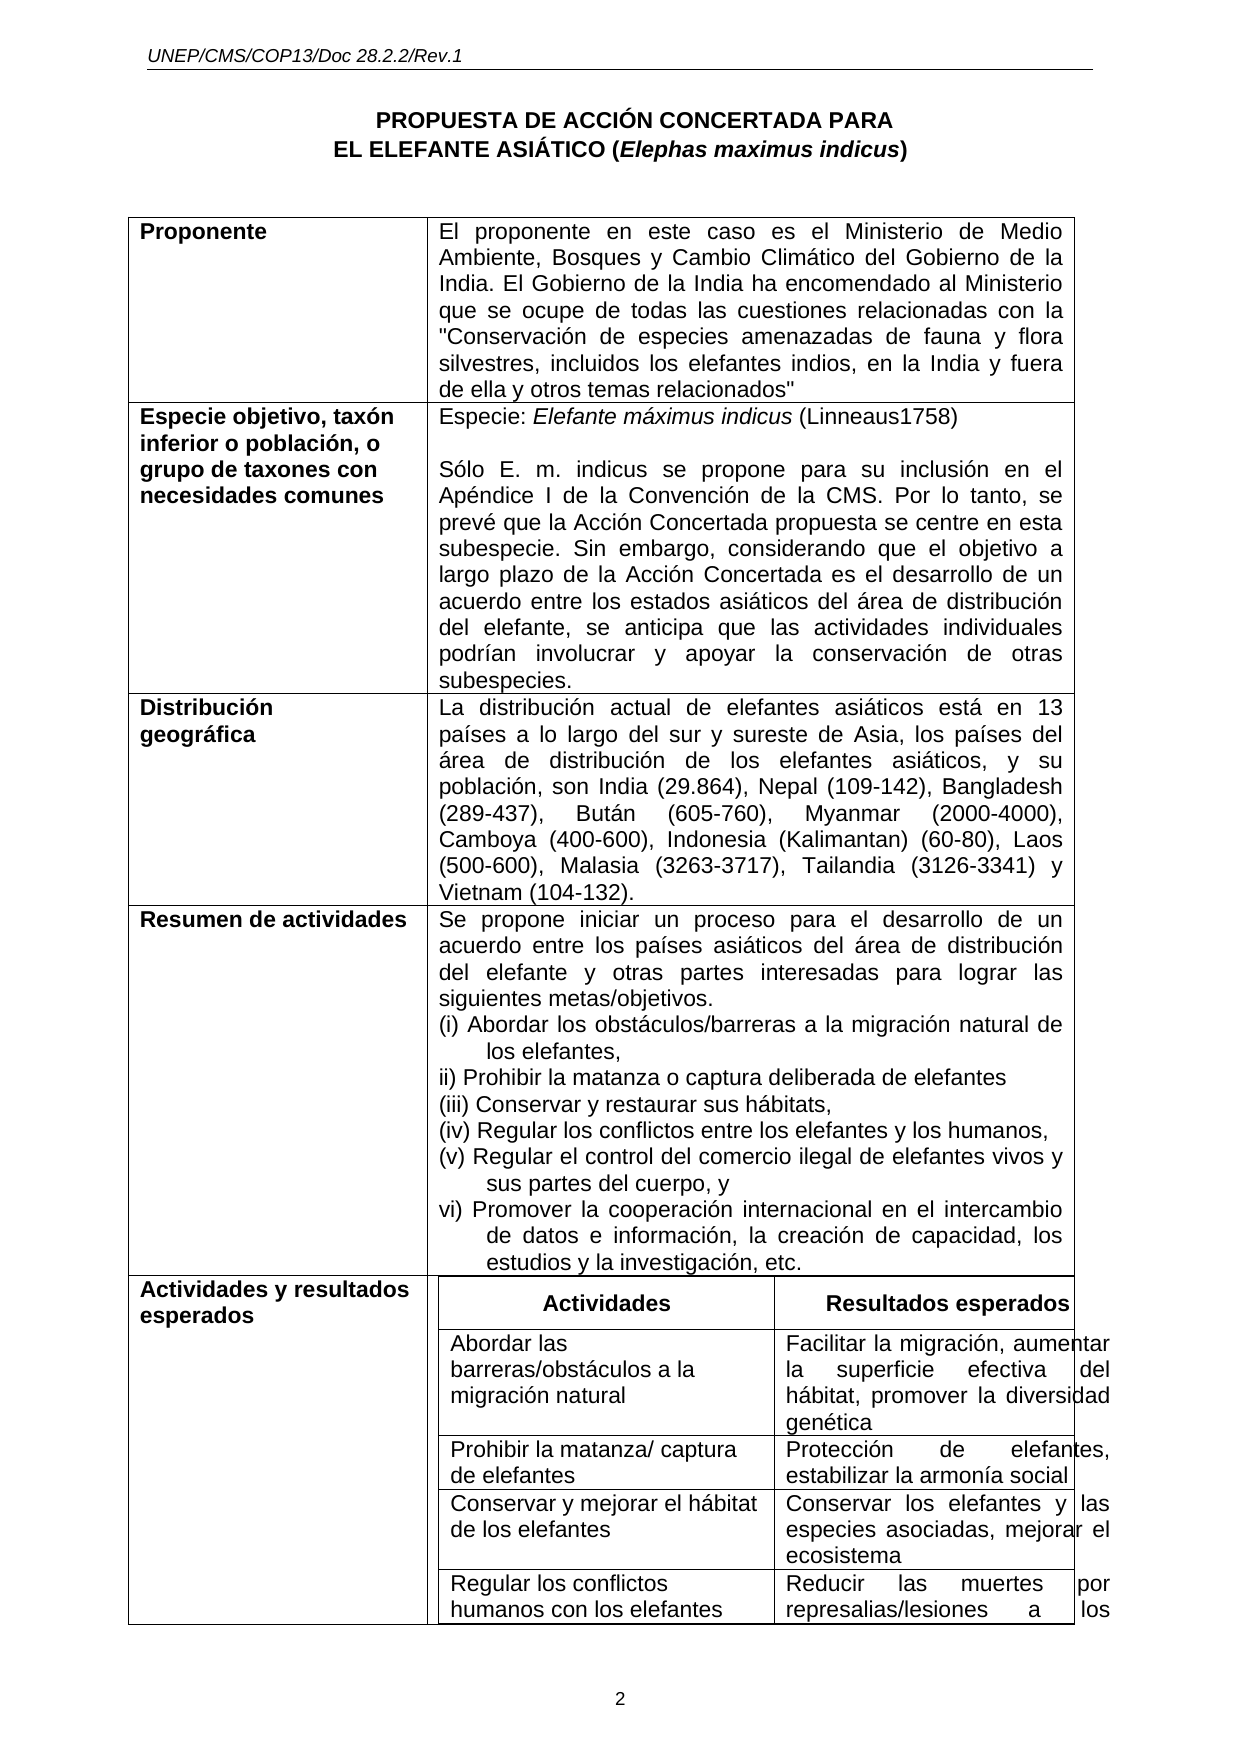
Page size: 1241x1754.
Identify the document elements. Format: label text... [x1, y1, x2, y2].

table_cell Especie: Elefante máximus indicus (Linneaus1758) Sólo E. m. indicus se propone para su inclusión en el Apéndice I de la Convención de la CMS. Por lo tanto, se prevé que la Acción Concertada propuesta se centre en esta subespecie. Sin embargo, considerando que el objetivo a largo plazo de la Acción Concertada es el desarrollo de un acuerdo entre los estados asiáticos del área de distribución del elefante, se anticipa que las actividades individuales podrían involucrar y apoyar la conservación de otras subespecies. [428, 403, 1074, 693]
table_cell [129, 1276, 427, 1623]
table_cell Se propone iniciar un proceso para el desarrollo de un acuerdo entre los países asiáticos del área de distribución del elefante y otras partes interesadas para lograr las siguientes metas/objetivos. (i) Abordar los obstáculos/barreras a la migración natural de los elefantes, ii) Prohibir la matanza o captura deliberada de elefantes (iii) Conservar y restaurar sus hábitats, (iv) Regular los conflictos entre los elefantes y los humanos, (v) Regular el control del comercio ilegal de elefantes vivos y sus partes del cuerpo, y vi) Promover la cooperación internacional en el intercambio de datos e información, la creación de capacidad, los estudios y la investigación, etc. [428, 906, 1074, 1275]
table_cell [775, 1490, 1074, 1569]
table_cell [428, 1276, 438, 1623]
table_cell [439, 1570, 774, 1623]
table_cell Resumen de actividades [129, 906, 427, 1275]
text PROPUESTA DE ACCIÓN CONCERTADA PARA [138, 107, 1132, 133]
table_cell La distribución actual de elefantes asiáticos está en 13 países a lo largo del sur y sureste de Asia, los países del área de distribución de los elefantes asiáticos, y su población, son India (29.864), Nepal (109-142), Bangladesh (289-437), Bután (605-760), Myanmar (2000-4000), Camboya (400-600), Indonesia (Kalimantan) (60-80), Laos (500-600), Malasia (3263-3717), Tailandia (3126-3341) y Vietnam (104-132). [428, 694, 1074, 905]
table_cell [439, 1490, 774, 1569]
table_cell Distribución geográfica [129, 694, 427, 905]
table_header Proponente [129, 218, 427, 402]
table_cell [775, 1436, 1074, 1489]
table_cell [439, 1330, 774, 1435]
table_cell [439, 1277, 774, 1329]
table_header El proponente en este caso es el Ministerio de Medio Ambiente, Bosques y Cambio Climático del Gobierno de la India. El Gobierno de la India ha encomendado al Ministerio que se ocupe de todas las cuestiones relacionadas con la "Conservación de especies amenazadas de fauna y flora silvestres, incluidos los elefantes indios, en la India y fuera de ella y otros temas relacionados" [428, 218, 1074, 402]
text EL ELEFANTE ASIÁTICO (Elephas maximus indicus) [147, 136, 1093, 162]
table_cell [775, 1330, 1074, 1435]
table_cell [775, 1570, 1074, 1623]
table_cell [775, 1277, 1074, 1329]
table_cell Especie objetivo, taxón inferior o población, o grupo de taxones con necesidades comunes [129, 403, 427, 693]
table_cell [439, 1436, 774, 1489]
